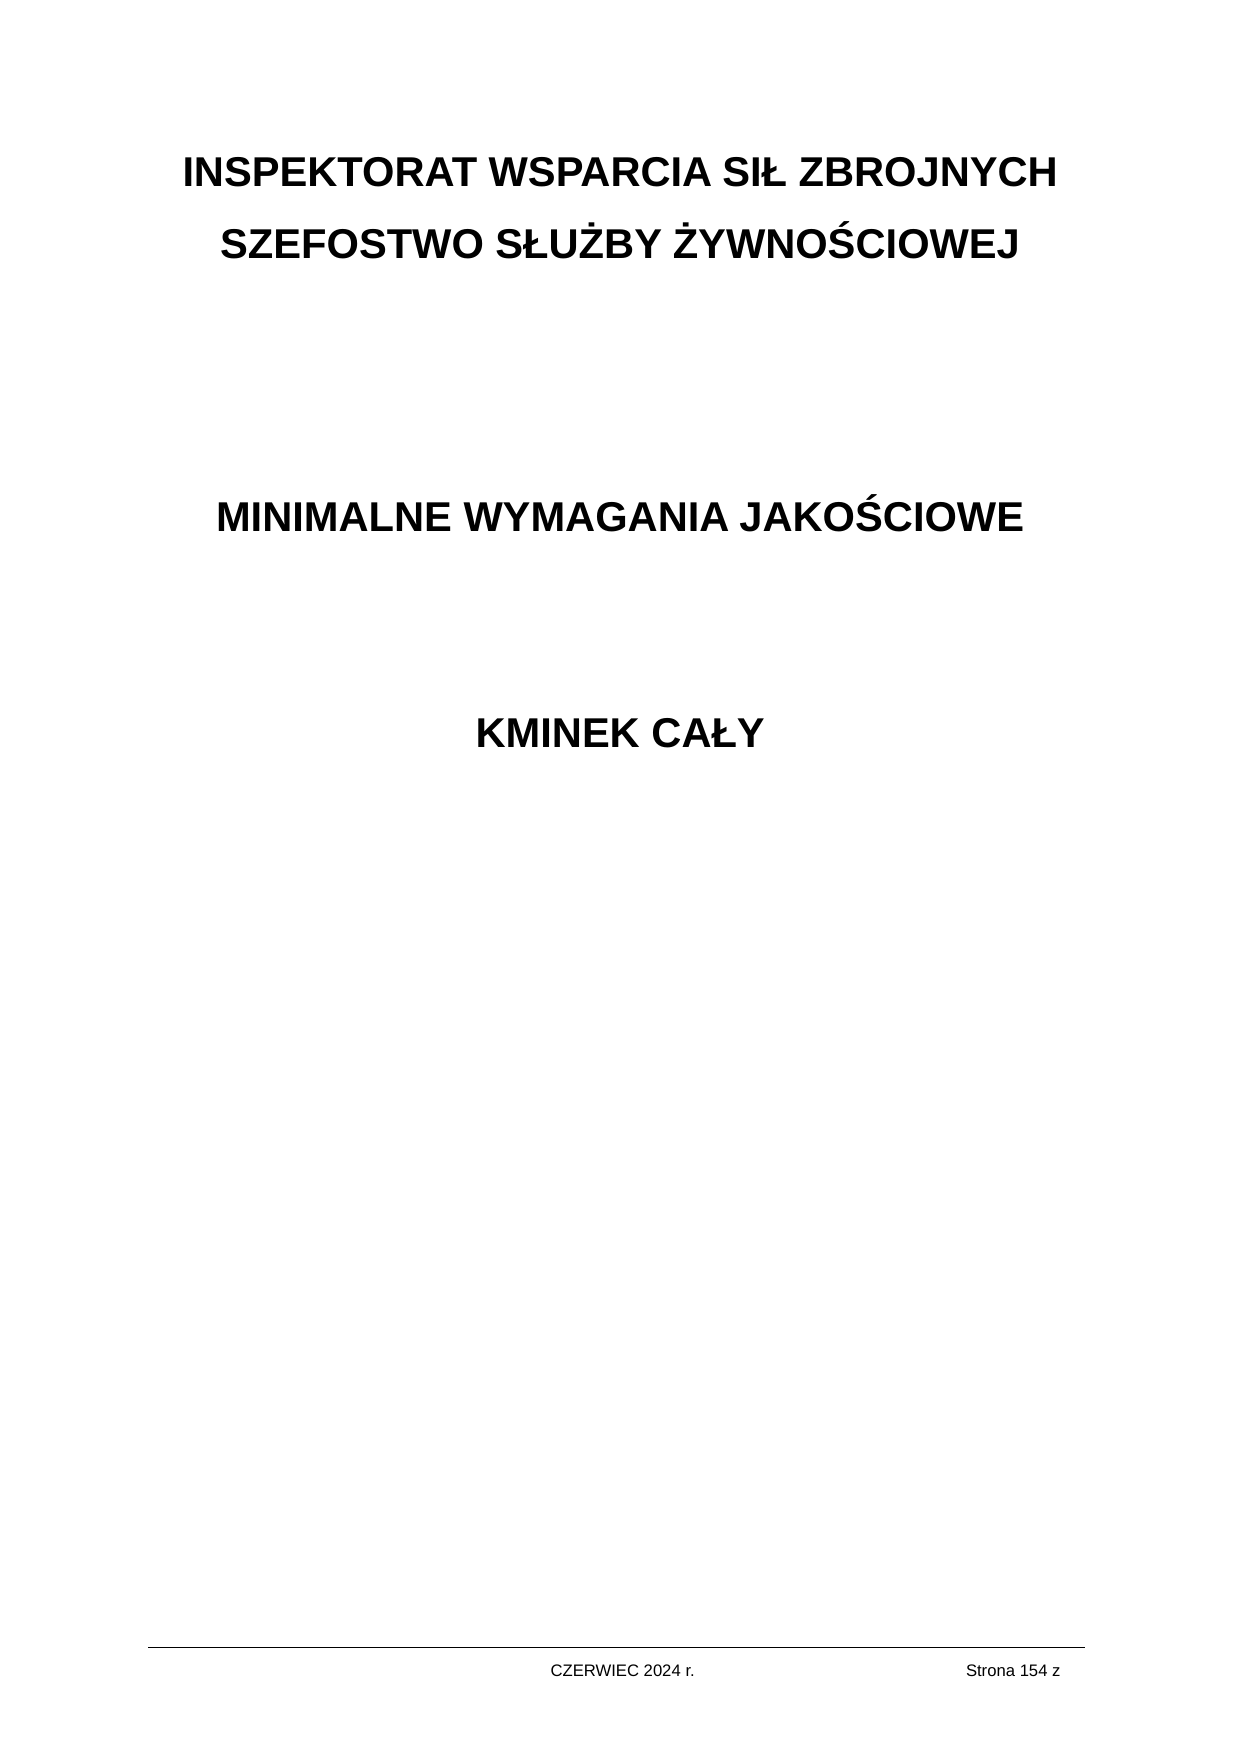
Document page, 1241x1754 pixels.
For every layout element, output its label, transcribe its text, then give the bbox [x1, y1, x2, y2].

text SZEFOSTWO SŁUŻBY ŻYWNOŚCIOWEJ [148, 219, 1092, 267]
text minimalne wymagania jakościowe [148, 493, 1092, 541]
text INSPEKTORAT WSPARCIA SIŁ ZBROJNYCH [148, 148, 1092, 196]
text KMINEK cały [148, 708, 1092, 756]
